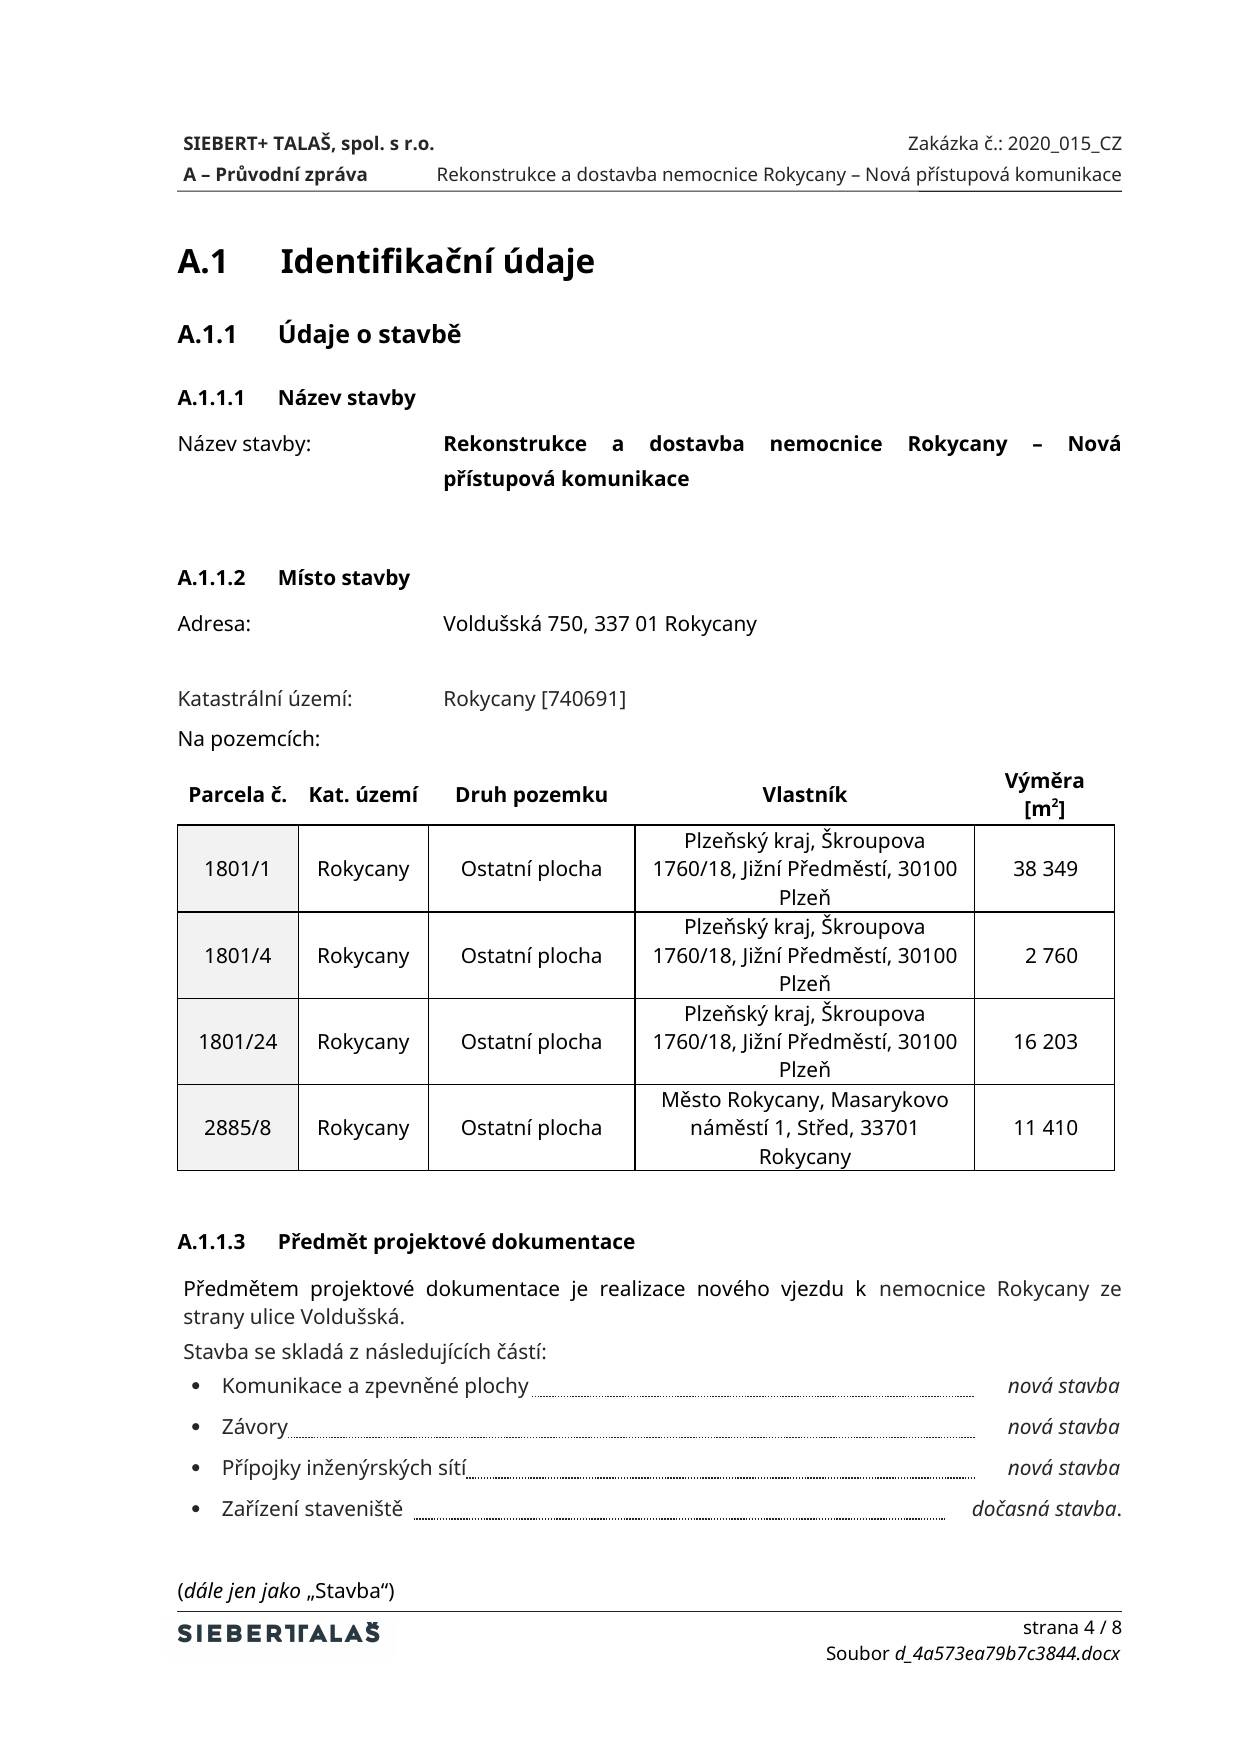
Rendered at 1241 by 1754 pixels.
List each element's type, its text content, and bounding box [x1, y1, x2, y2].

table_cell 1801/1 [178, 826, 298, 911]
list Závory nová stavba [192, 1412, 1122, 1441]
table_cell Rokycany [299, 1085, 428, 1170]
picture [160, 1618, 397, 1658]
text Stavba se skladá z následujících částí: [183, 1337, 1122, 1365]
table_header Kat. území [298, 765, 428, 824]
text (dále jen jako „Stavba“) [177, 1576, 1122, 1604]
table_cell Rokycany [299, 913, 428, 998]
table_cell Ostatní plocha [429, 913, 634, 998]
table_cell 38 349 [975, 826, 1114, 911]
table_header Výměra [m2] [975, 765, 1115, 824]
list Přípojky inženýrských sítí nová stavba [192, 1453, 1122, 1482]
list Komunikace a zpevněné plochy nová stavba [192, 1371, 1122, 1400]
text Název stavby [177, 383, 1122, 411]
table_cell 1801/24 [178, 999, 298, 1084]
table_cell Plzeňský kraj, Škroupova 1760/18, Jižní Předměstí, 30100 Plzeň [636, 826, 974, 911]
table_cell Ostatní plocha [429, 1085, 634, 1170]
table_cell Rokycany [299, 826, 428, 911]
table_cell Plzeňský kraj, Škroupova 1760/18, Jižní Předměstí, 30100 Plzeň [636, 999, 974, 1084]
table_cell 16 203 [975, 999, 1114, 1084]
text Předmětem projektové dokumentace je realizace nového vjezdu k nemocnice Rokycany ze strany ulice Voldušská. [183, 1274, 1122, 1331]
table_header Parcela č. [177, 765, 298, 824]
table_header Druh pozemku [428, 765, 635, 824]
text Předmět projektové dokumentace [177, 1227, 1122, 1256]
table_cell 11 410 [975, 1085, 1114, 1170]
table_cell Ostatní plocha [429, 826, 634, 911]
text Adresa: Voldušská 750, 337 01 Rokycany [177, 609, 1122, 638]
text Místo stavby [177, 563, 1122, 591]
text Údaje o stavbě [177, 317, 1122, 351]
table_cell Ostatní plocha [429, 999, 634, 1084]
list Zařízení staveniště dočasná stavba. [192, 1494, 1122, 1523]
text Katastrální území: Rokycany [740691] [177, 684, 1122, 712]
table_cell Plzeňský kraj, Škroupova 1760/18, Jižní Předměstí, 30100 Plzeň [636, 913, 974, 998]
text Název stavby: Rekonstrukce a dostavba nemocnice Rokycany – Nová přístupová komunikace [177, 429, 1122, 492]
table_cell 2885/8 [178, 1085, 298, 1170]
table_cell 2 760 [975, 913, 1114, 998]
list Identifikační údaje [177, 238, 1122, 283]
table_cell 1801/4 [178, 913, 298, 998]
table_cell Rokycany [299, 999, 428, 1084]
table_header Vlastník [635, 765, 974, 824]
text Na pozemcích: [177, 724, 1122, 753]
table_cell Město Rokycany, Masarykovo náměstí 1, Střed, 33701 Rokycany [636, 1085, 974, 1170]
